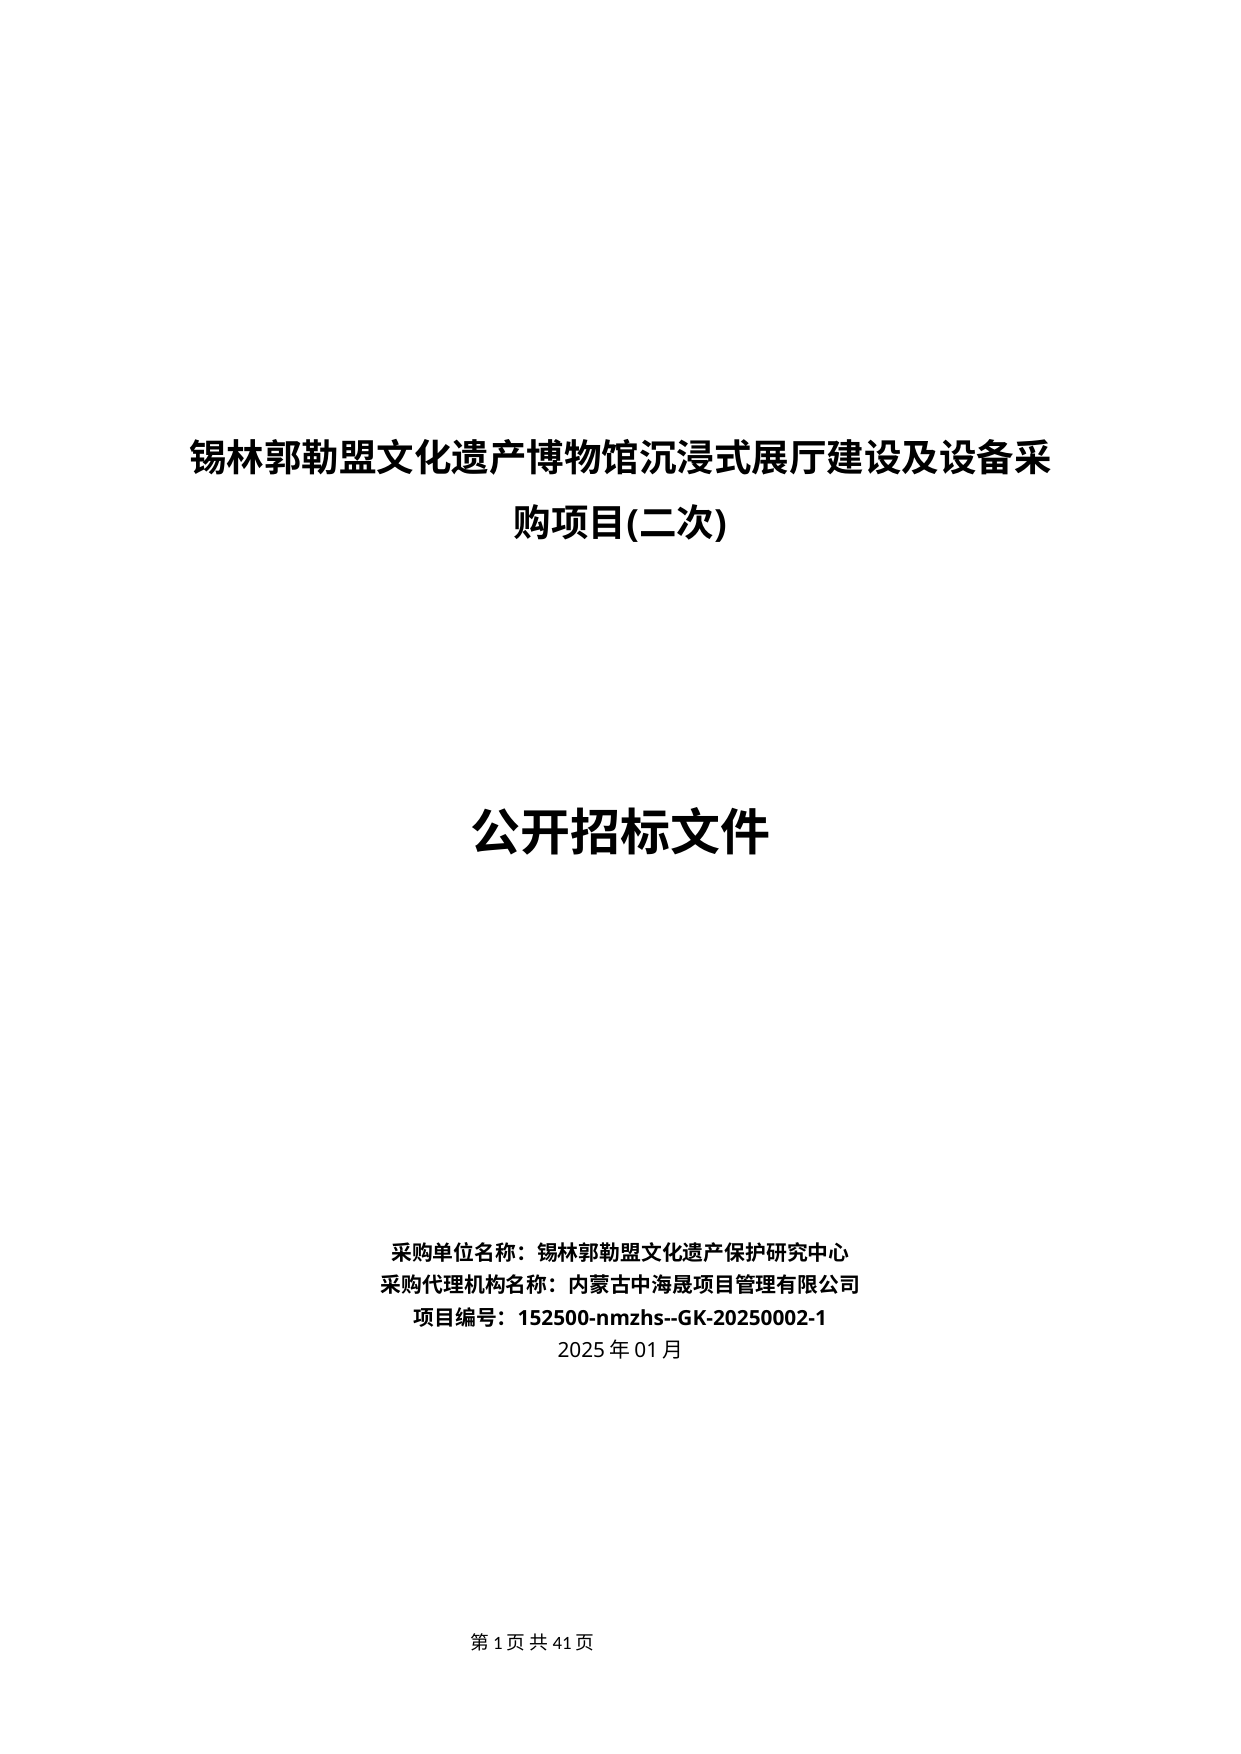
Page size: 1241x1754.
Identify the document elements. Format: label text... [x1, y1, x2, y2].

text 2025年01月 [187, 1332, 1053, 1365]
text 采购单位名称：锡林郭勒盟文化遗产保护研究中心 [187, 1235, 1053, 1267]
text 公开招标文件 [187, 780, 1053, 877]
text 采购代理机构名称：内蒙古中海晟项目管理有限公司 [187, 1267, 1053, 1300]
text 项目编号：152500-nmzhs--GK-20250002-1 [187, 1300, 1053, 1332]
text 锡林郭勒盟文化遗产博物馆沉浸式展厅建设及设备采购项目(二次) [187, 422, 1053, 552]
